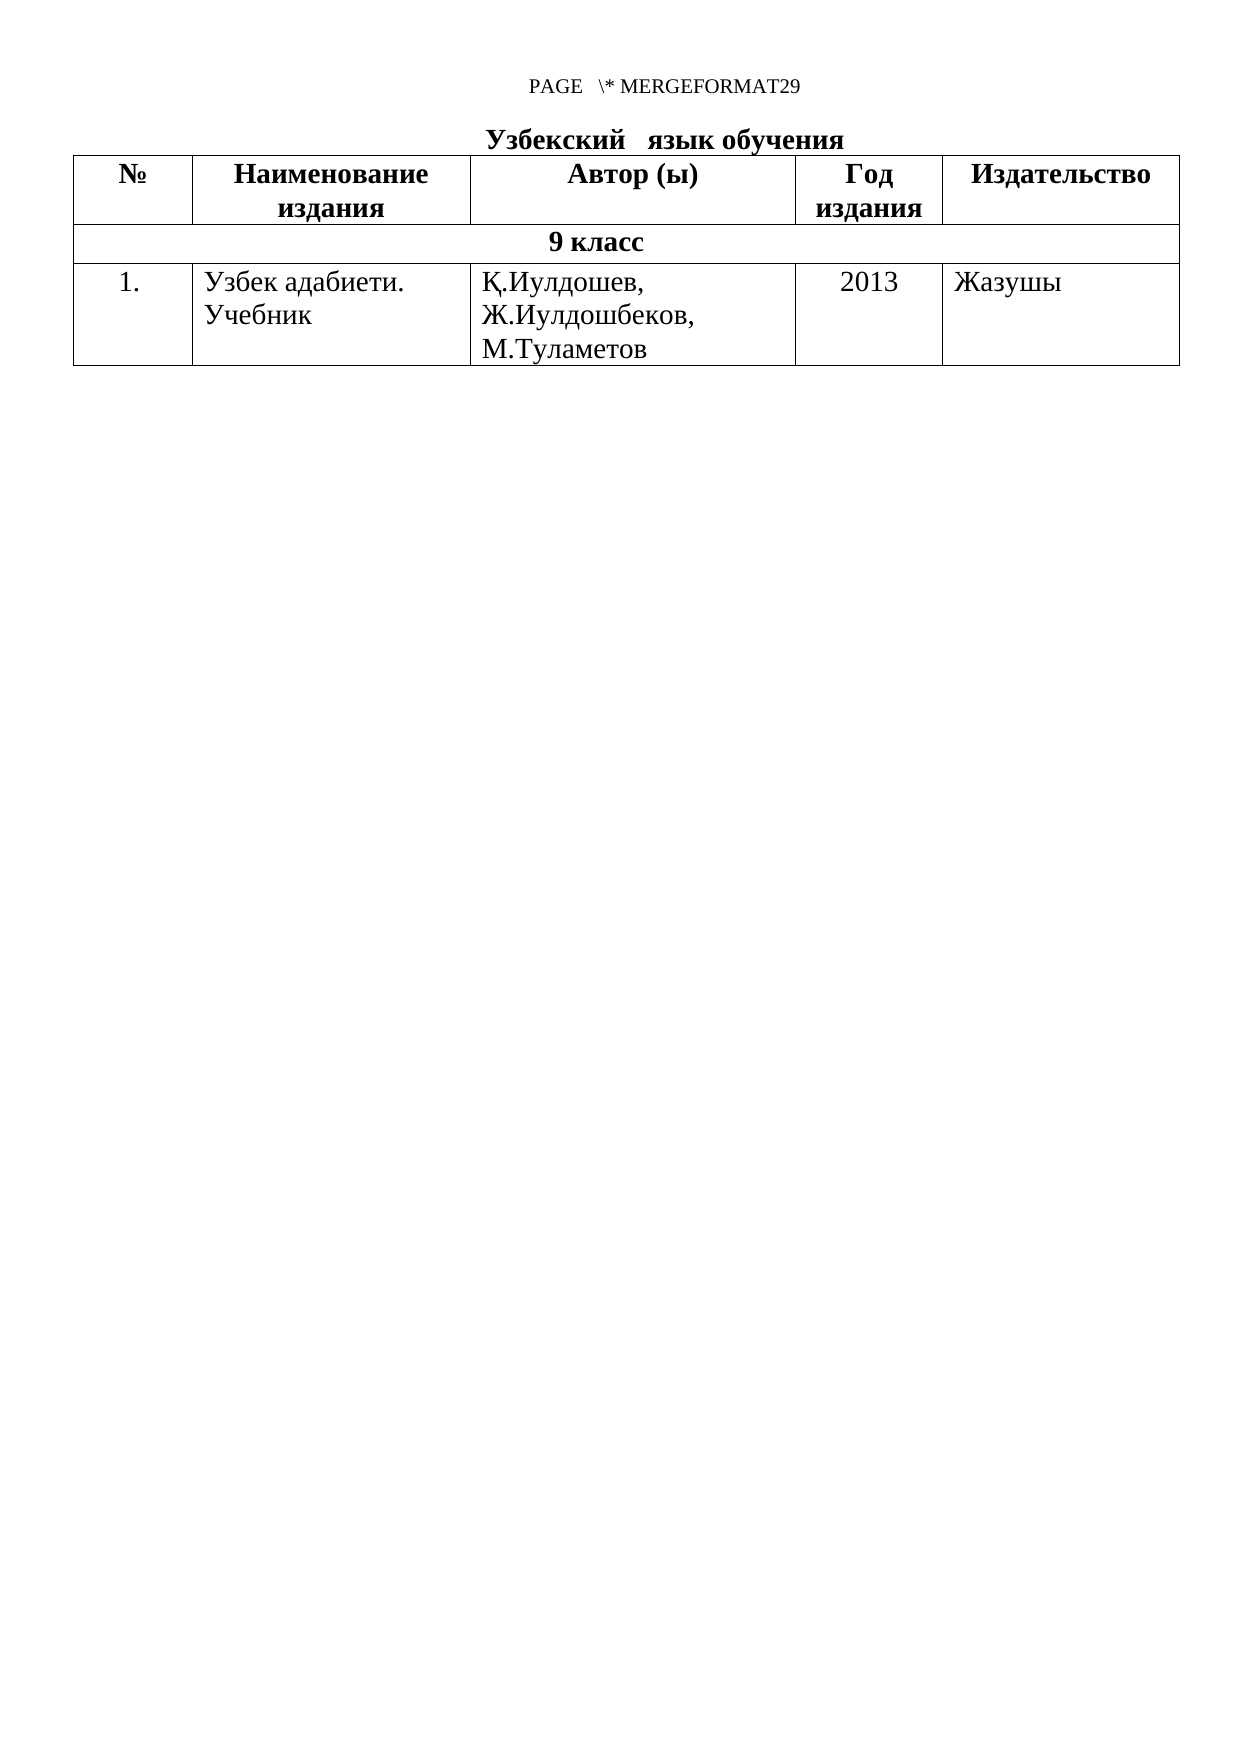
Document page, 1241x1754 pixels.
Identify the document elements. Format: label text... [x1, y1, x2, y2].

table_header Наименование издания [193, 156, 470, 223]
table_cell 9 класс [74, 225, 1179, 263]
table_header № [74, 156, 192, 223]
table_header Год издания [796, 156, 942, 223]
table_header Автор (ы) [471, 156, 795, 223]
table_cell 1. [74, 264, 192, 364]
table_cell 2013 [796, 264, 942, 364]
table_cell Жазушы [943, 264, 1179, 364]
table_cell Узбек адабиети. Учебник [193, 264, 470, 364]
table_cell Қ.Иулдошев, Ж.Иулдошбеков, М.Туламетов [471, 264, 795, 364]
text Узбекский язык обучения [177, 122, 1152, 155]
table_header Издательство [943, 156, 1179, 223]
